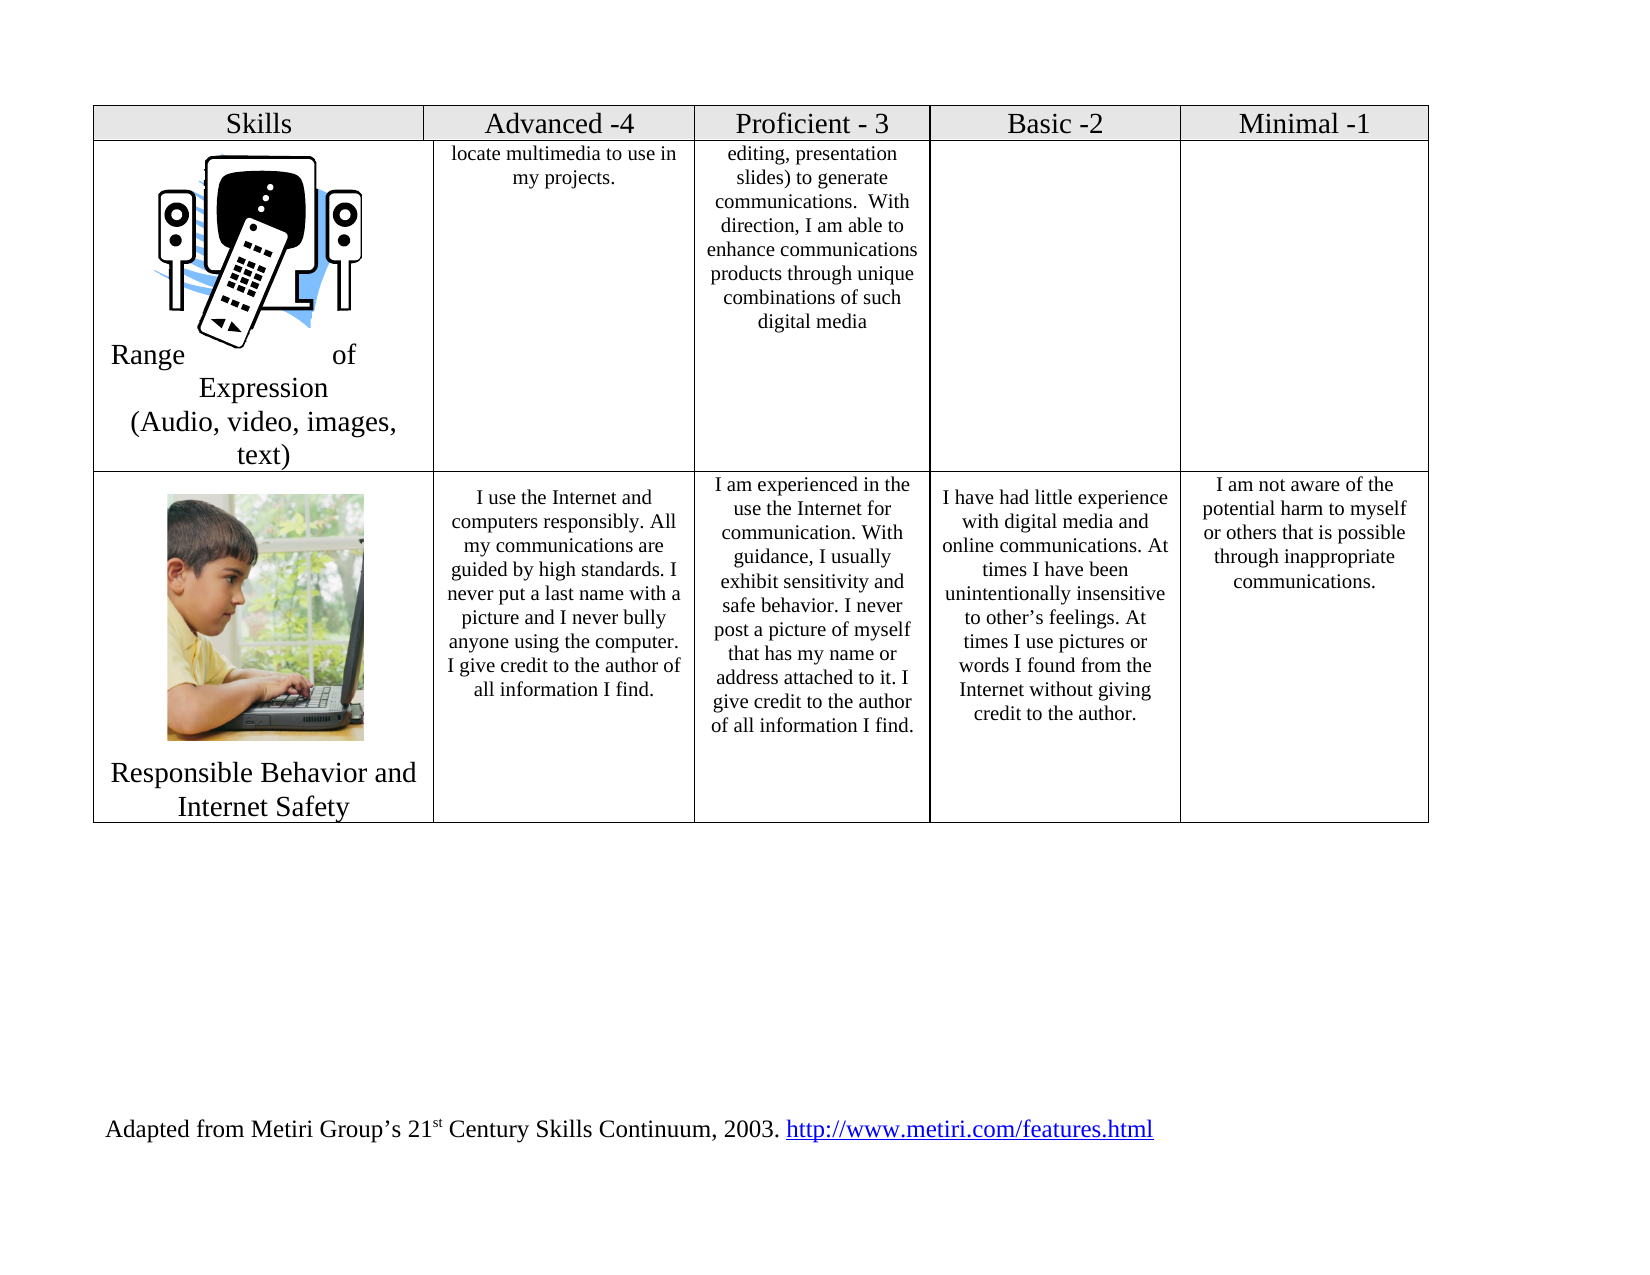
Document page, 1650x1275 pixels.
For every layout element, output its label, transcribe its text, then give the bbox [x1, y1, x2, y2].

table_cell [434, 141, 694, 471]
table_header Skills [94, 106, 423, 139]
table_cell I have had little experience with digital media and online communications. At times I have been unintentionally insensitive to other’s feelings. At times I use pictures or words I found from the Internet without giving credit to the author. [931, 472, 1180, 822]
table_header Proficient - 3 [695, 106, 929, 139]
table_header Advanced -4 [424, 106, 694, 139]
table_cell Responsible Behavior and Internet Safety [94, 472, 433, 822]
table_header Minimal -1 [1181, 106, 1428, 139]
table_cell I am not aware of the potential harm to myself or others that is possible through inappropriate communications. [1181, 472, 1428, 822]
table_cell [695, 141, 929, 471]
table_header Basic -2 [931, 106, 1180, 139]
table_cell I am experienced in the use the Internet for communication. With guidance, I usually exhibit sensitivity and safe behavior. I never post a picture of myself that has my name or address attached to it. I give credit to the author of all information I find. [695, 472, 929, 822]
table_cell I use the Internet and computers responsibly. All my communications are guided by high standards. I never put a last name with a picture and I never bully anyone using the computer. I give credit to the author of all information I find. [434, 472, 694, 822]
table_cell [931, 141, 1180, 471]
picture [167, 494, 364, 739]
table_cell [1181, 141, 1428, 471]
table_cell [94, 141, 433, 471]
